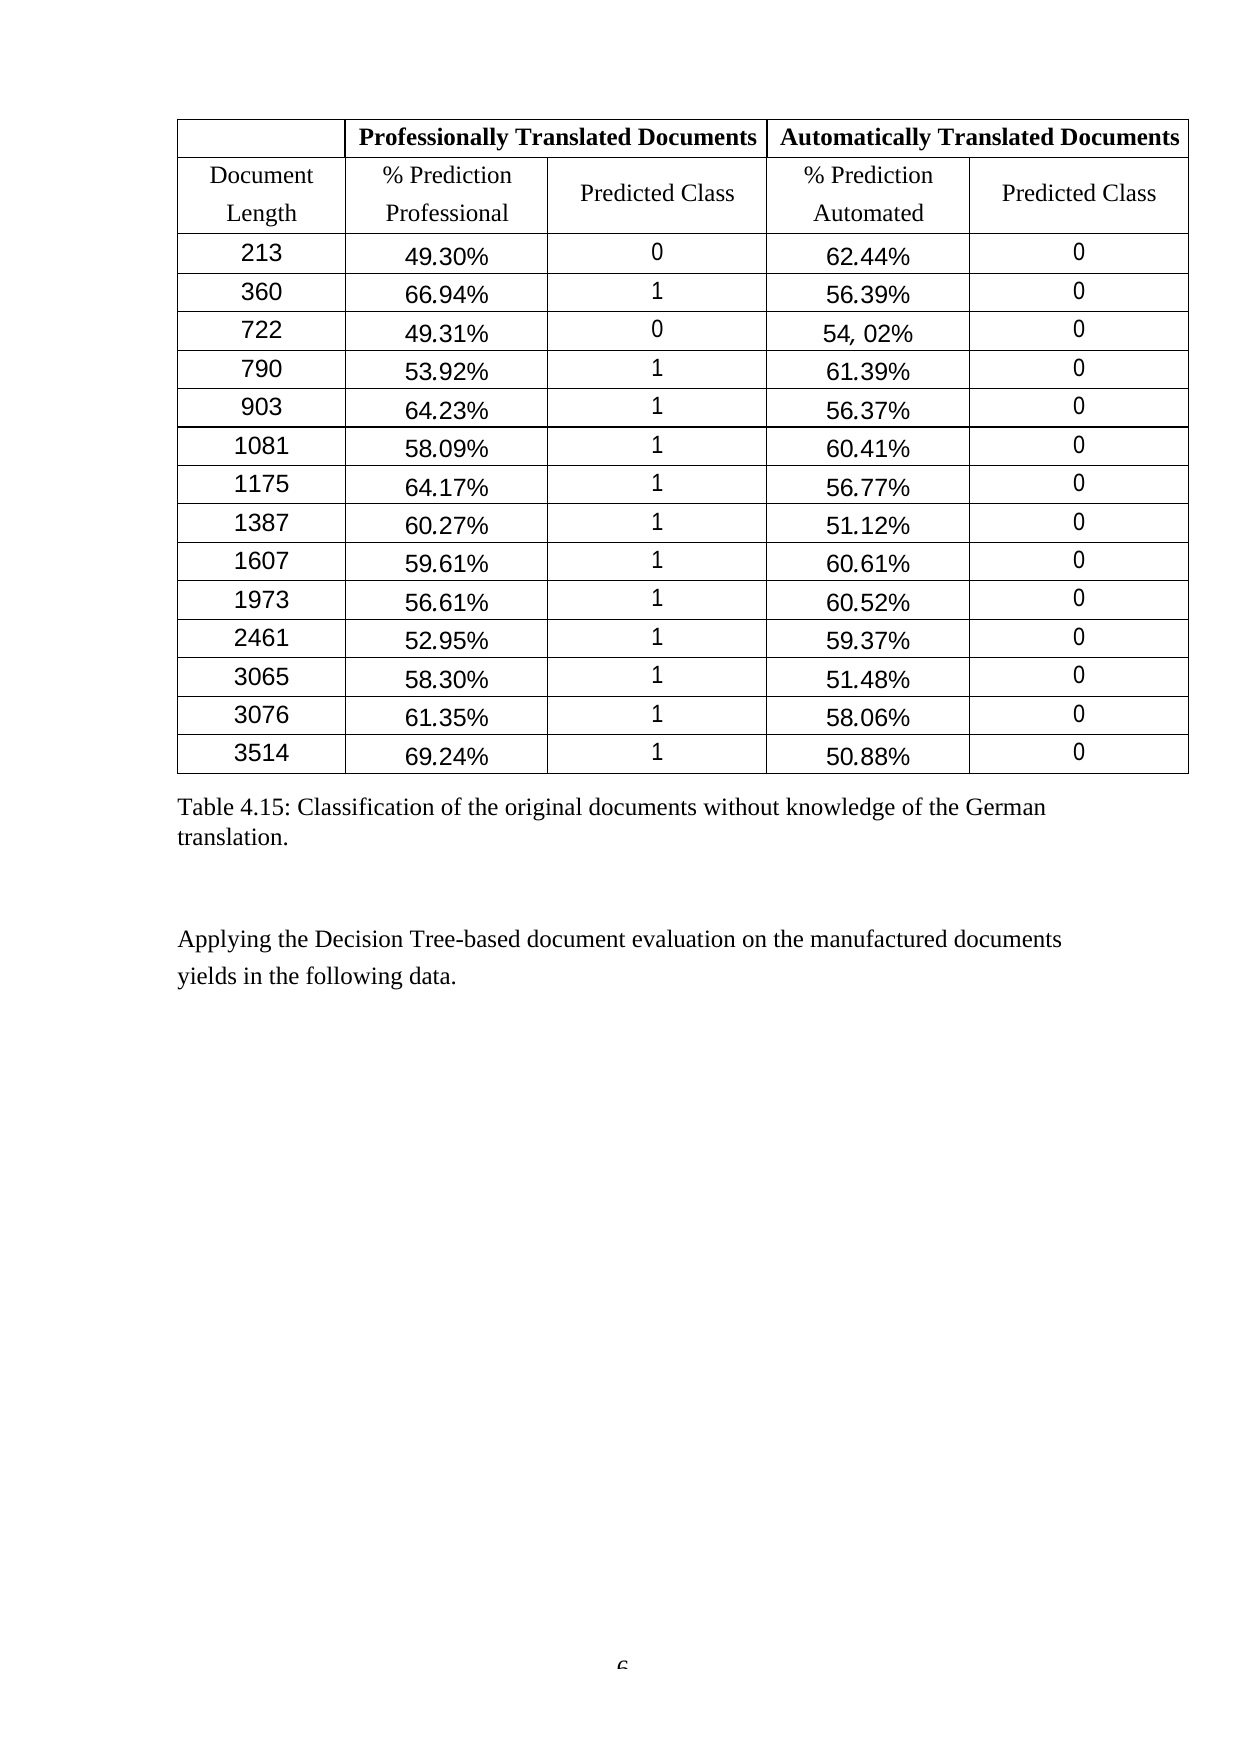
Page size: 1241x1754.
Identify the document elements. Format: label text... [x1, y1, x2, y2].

table_cell 0 [548, 234, 766, 273]
table_cell 51.12% [767, 504, 969, 542]
table_cell 0 [970, 697, 1188, 734]
table_cell 213 [178, 234, 345, 273]
table_cell 1 [548, 274, 766, 311]
table_cell 1 [548, 543, 766, 580]
table_cell 66.94% [346, 274, 547, 311]
table_cell 61.39% [767, 351, 969, 388]
table_cell 64.17% [346, 466, 547, 503]
table_cell 0 [970, 543, 1188, 580]
table_cell % Prediction Automated [767, 158, 969, 233]
table_cell 0 [970, 735, 1188, 772]
table_cell 0 [970, 658, 1188, 696]
table_cell 1973 [178, 581, 345, 619]
table_cell 1 [548, 466, 766, 503]
table_cell 0 [970, 620, 1188, 657]
table_cell 1 [548, 735, 766, 772]
text Applying the Decision Tree-based document evaluation on the manufactured documents yields in the following data. [177, 924, 1064, 990]
table_cell 60.52% [767, 581, 969, 619]
table_cell 56.39% [767, 274, 969, 311]
table_cell 0 [970, 351, 1188, 388]
table_cell Predicted Class [970, 158, 1188, 233]
table_cell 62.44% [767, 234, 969, 273]
table_cell 64.23% [346, 389, 547, 426]
table_cell 3065 [178, 658, 345, 696]
table_header Professionally Translated Documents [346, 120, 766, 157]
table_cell 1 [548, 351, 766, 388]
table_cell 0 [548, 312, 766, 349]
table_cell 1 [548, 504, 766, 542]
table_cell 0 [970, 428, 1188, 465]
table_cell 0 [970, 234, 1188, 273]
table_cell 58.30% [346, 658, 547, 696]
table_cell 60.41% [767, 428, 969, 465]
table_cell 56.61% [346, 581, 547, 619]
table_cell 722 [178, 312, 345, 349]
table_cell 52.95% [346, 620, 547, 657]
table_cell % Prediction Professional [346, 158, 547, 233]
table_header [178, 120, 344, 157]
table_cell 51.48% [767, 658, 969, 696]
table_cell 61.35% [346, 697, 547, 734]
text Table 4.15: Classification of the original documents without knowledge of the German translation. [177, 792, 1054, 850]
table_cell 0 [970, 389, 1188, 426]
table_cell 1 [548, 697, 766, 734]
table_cell 0 [970, 312, 1188, 349]
table_cell 360 [178, 274, 345, 311]
table_cell 60.27% [346, 504, 547, 542]
table_cell 0 [970, 504, 1188, 542]
table_cell 790 [178, 351, 345, 388]
table_cell 50.88% [767, 735, 969, 772]
table_cell 1081 [178, 428, 345, 465]
table_cell 1 [548, 658, 766, 696]
table_cell 1 [548, 428, 766, 465]
table_cell 1387 [178, 504, 345, 542]
table_cell 53.92% [346, 351, 547, 388]
table_cell 1175 [178, 466, 345, 503]
table_header Automatically Translated Documents [768, 120, 1188, 157]
table_cell 1 [548, 389, 766, 426]
table_cell 2461 [178, 620, 345, 657]
table_cell 54, 02% [767, 312, 969, 349]
table_cell 58.09% [346, 428, 547, 465]
table_cell 3076 [178, 697, 345, 734]
table_cell 1 [548, 581, 766, 619]
table_cell Predicted Class [548, 158, 766, 233]
table_cell 58.06% [767, 697, 969, 734]
table_cell 49.31% [346, 312, 547, 349]
table_cell Document Length [178, 158, 345, 233]
table_cell 59.37% [767, 620, 969, 657]
table_cell 69.24% [346, 735, 547, 772]
table_cell 56.37% [767, 389, 969, 426]
table_cell 60.61% [767, 543, 969, 580]
table_cell 0 [970, 581, 1188, 619]
table_cell 1607 [178, 543, 345, 580]
table_cell 0 [970, 274, 1188, 311]
table_cell 0 [970, 466, 1188, 503]
table_cell 3514 [178, 735, 345, 772]
table_cell 903 [178, 389, 345, 426]
table_cell 59.61% [346, 543, 547, 580]
table_cell 49.30% [346, 234, 547, 273]
table_cell 1 [548, 620, 766, 657]
table_cell 56.77% [767, 466, 969, 503]
